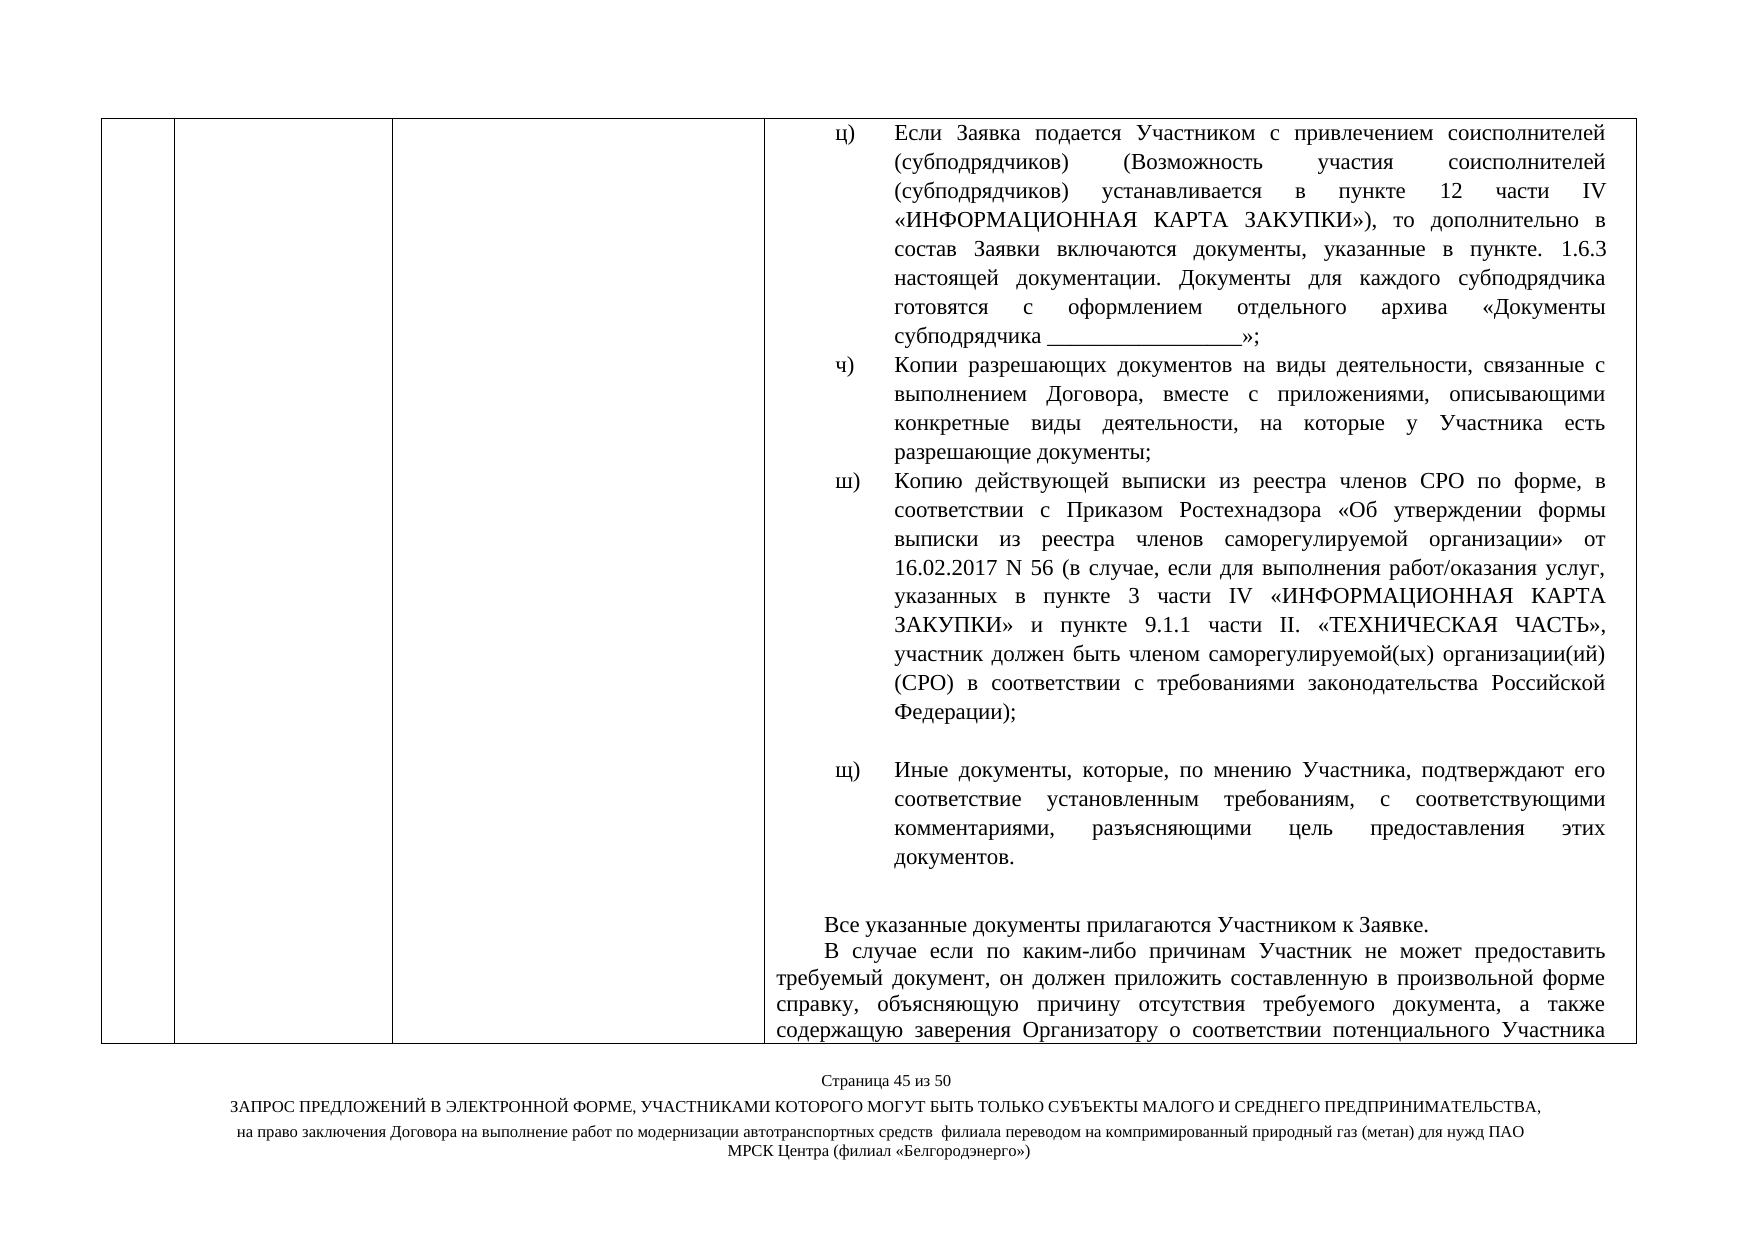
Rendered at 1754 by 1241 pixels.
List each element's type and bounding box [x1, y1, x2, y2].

table_cell [393, 119, 764, 1043]
table_cell [765, 119, 1636, 1043]
table_cell [175, 119, 392, 1043]
table_cell [102, 119, 174, 1043]
